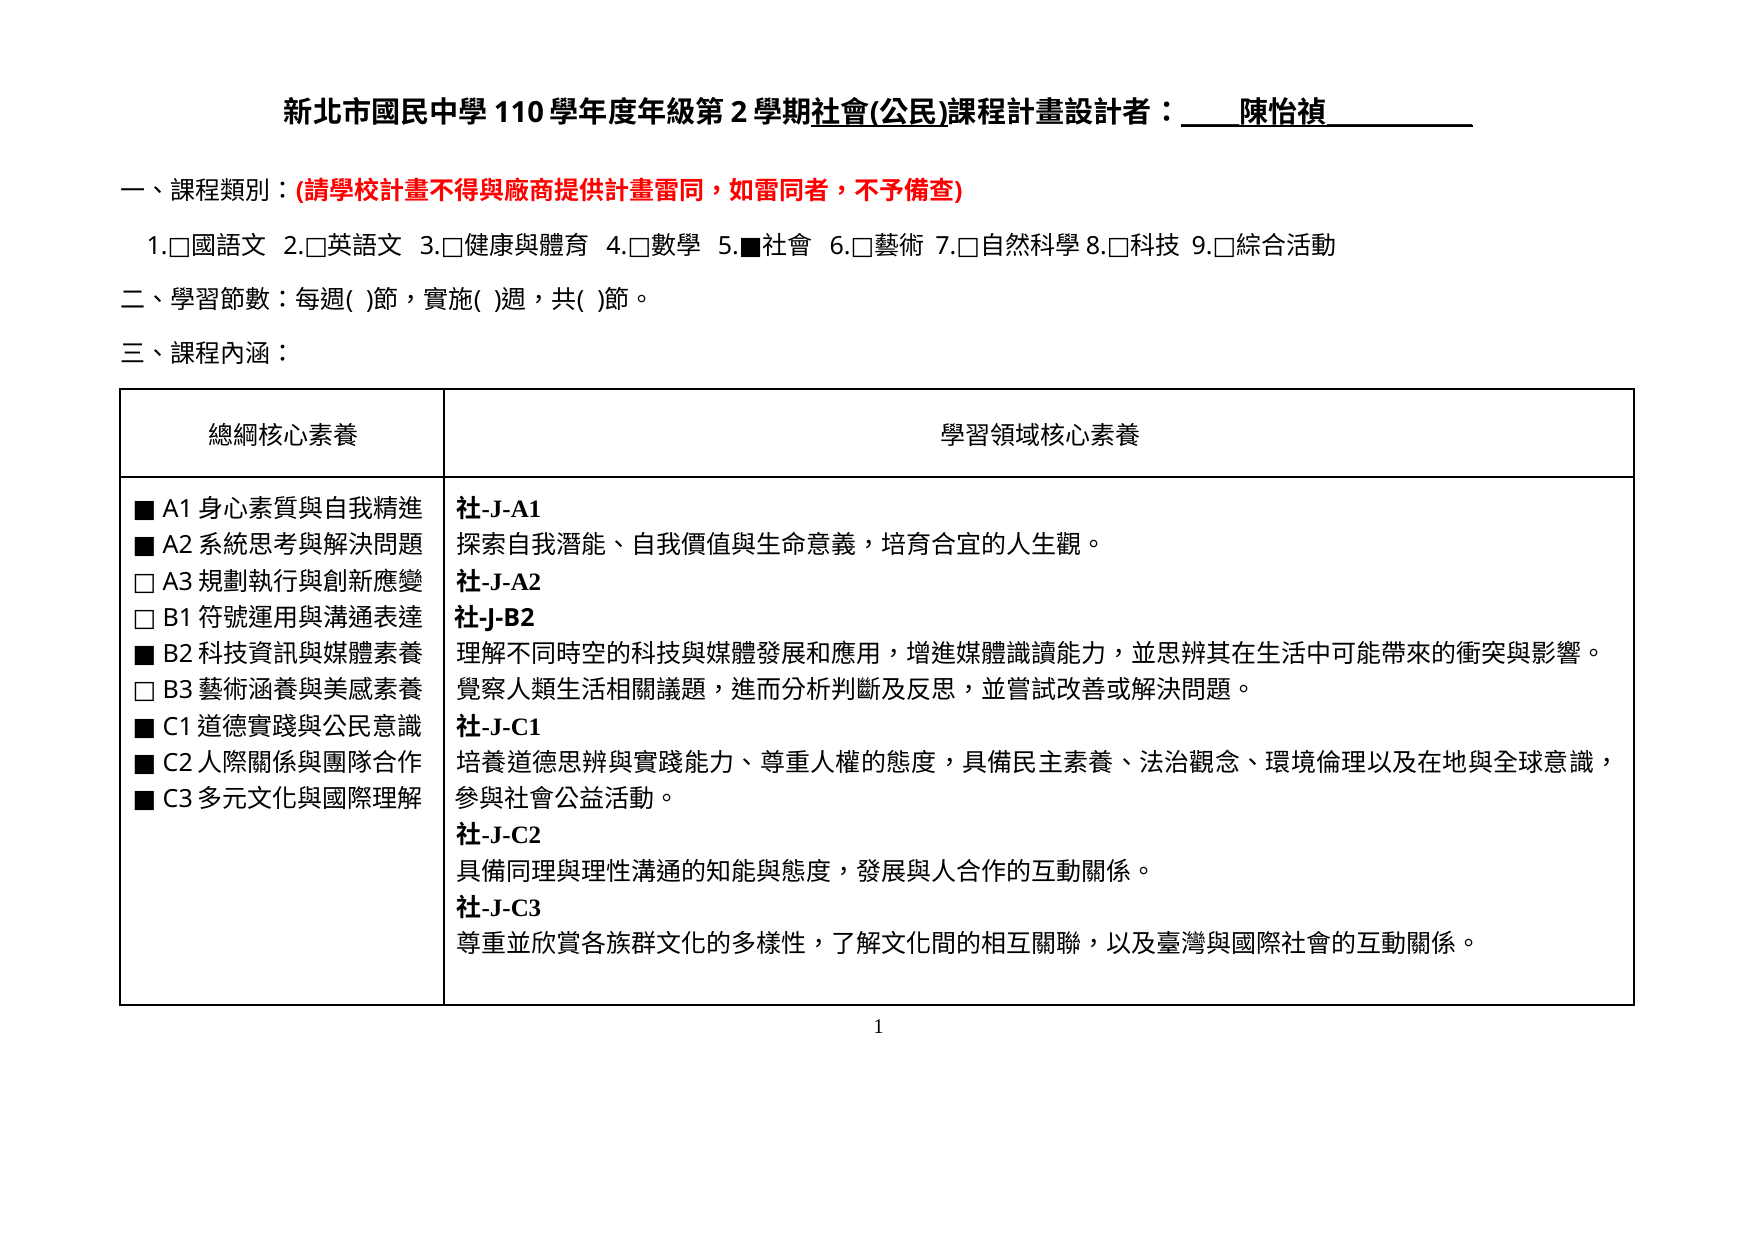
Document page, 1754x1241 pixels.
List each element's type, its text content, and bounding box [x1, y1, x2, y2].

text 新北市國民中學110學年度年級第2學期社會(公民)課程計畫設計者：＿＿陳怡禎＿＿＿＿＿ [118, 89, 1636, 131]
table_cell 社-J-A1 探索自我潛能、自我價值與生命意義，培育合宜的人生觀。 社-J-A2 社-J-B2 理解不同時空的科技與媒體發展和應用，增進媒體識讀能力，並思辨其在生活中可能帶來的衝突與影響。 覺察人類生活相關議題，進而分析判斷及反思，並嘗試改善或解決問題。 社-J-C1 培養道德思辨與實踐能力、尊重人權的態度，具備民主素養、法治觀念、環境倫理以及在地與全球意識，參與社會公益活動。 社-J-C2 具備同理與理性溝通的知能與態度，發展與人合作的互動關係。 社-J-C3 尊重並欣賞各族群文化的多樣性，了解文化間的相互關聯，以及臺灣與國際社會的互動關係。 [445, 478, 1633, 1004]
table_header 學習領域核心素養 [445, 390, 1633, 476]
table_cell ■ A1身心素質與自我精進 ■ A2系統思考與解決問題 □ A3規劃執行與創新應變 □ B1符號運用與溝通表達 ■ B2科技資訊與媒體素養 □ B3藝術涵養與美感素養 ■ C1道德實踐與公民意識 ■ C2人際關係與團隊合作 ■ C3多元文化與國際理解 [121, 478, 443, 1004]
text 一、課程類別：(請學校計畫不得與廠商提供計畫雷同，如雷同者，不予備查) [118, 171, 1636, 207]
table_header 總綱核心素養 [121, 390, 443, 476]
text 二、學習節數：每週( )節，實施( )週，共( )節。 [118, 279, 1636, 316]
text 三、課程內涵： [118, 334, 1636, 370]
text 1.□國語文 2.□英語文 3.□健康與體育 4.□數學 5.■社會 6.□藝術 7.□自然科學 8.□科技 9.□綜合活動 [118, 225, 1636, 261]
